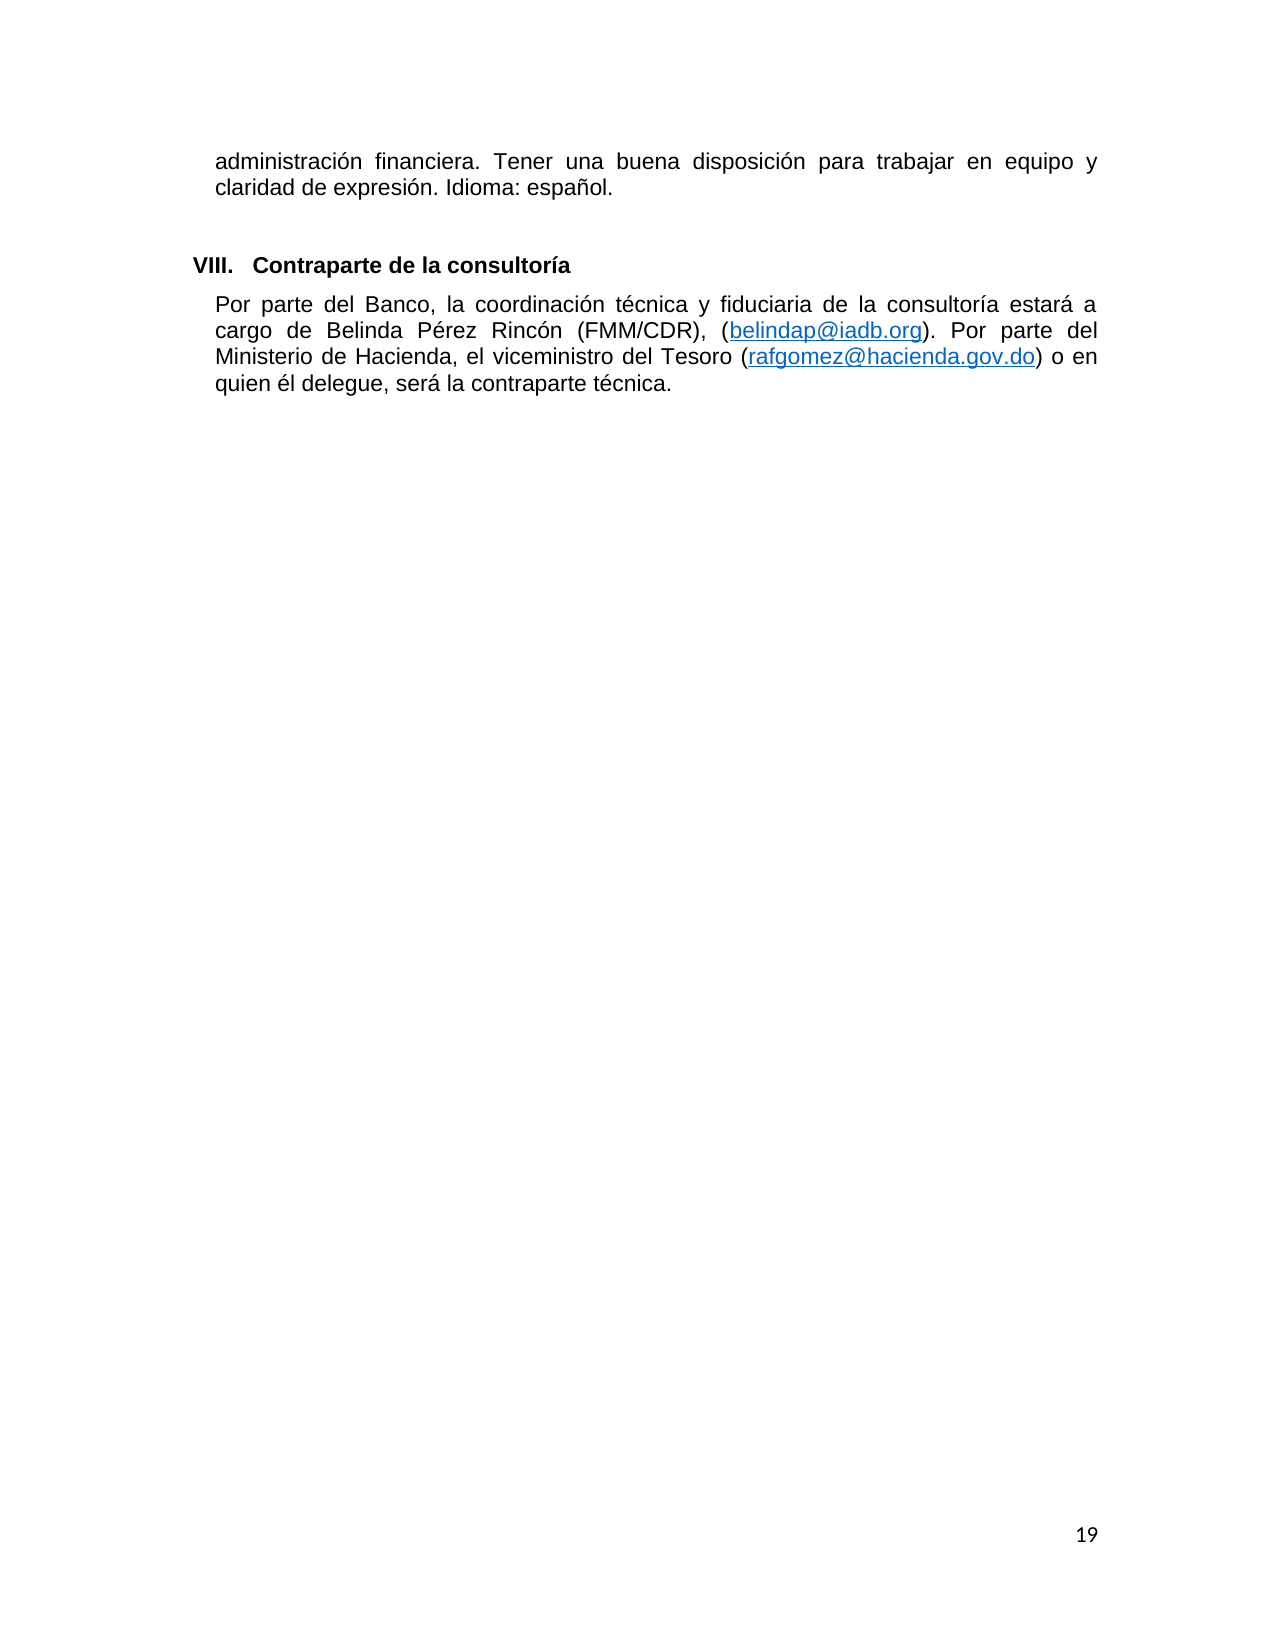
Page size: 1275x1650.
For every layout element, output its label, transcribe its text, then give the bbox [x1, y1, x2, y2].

text Por parte del Banco, la coordinación técnica y fiduciaria de la consultoría estará a cargo de Belinda Pérez Rincón (FMM/CDR), (belindap@iadb.org). Por parte del Ministerio de Hacienda, el viceministro del Tesoro (rafgomez@hacienda.gov.do) o en quien él delegue, será la contraparte técnica. [215, 291, 1098, 396]
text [215, 148, 1098, 200]
list Contraparte de la consultoría [233, 252, 1098, 278]
